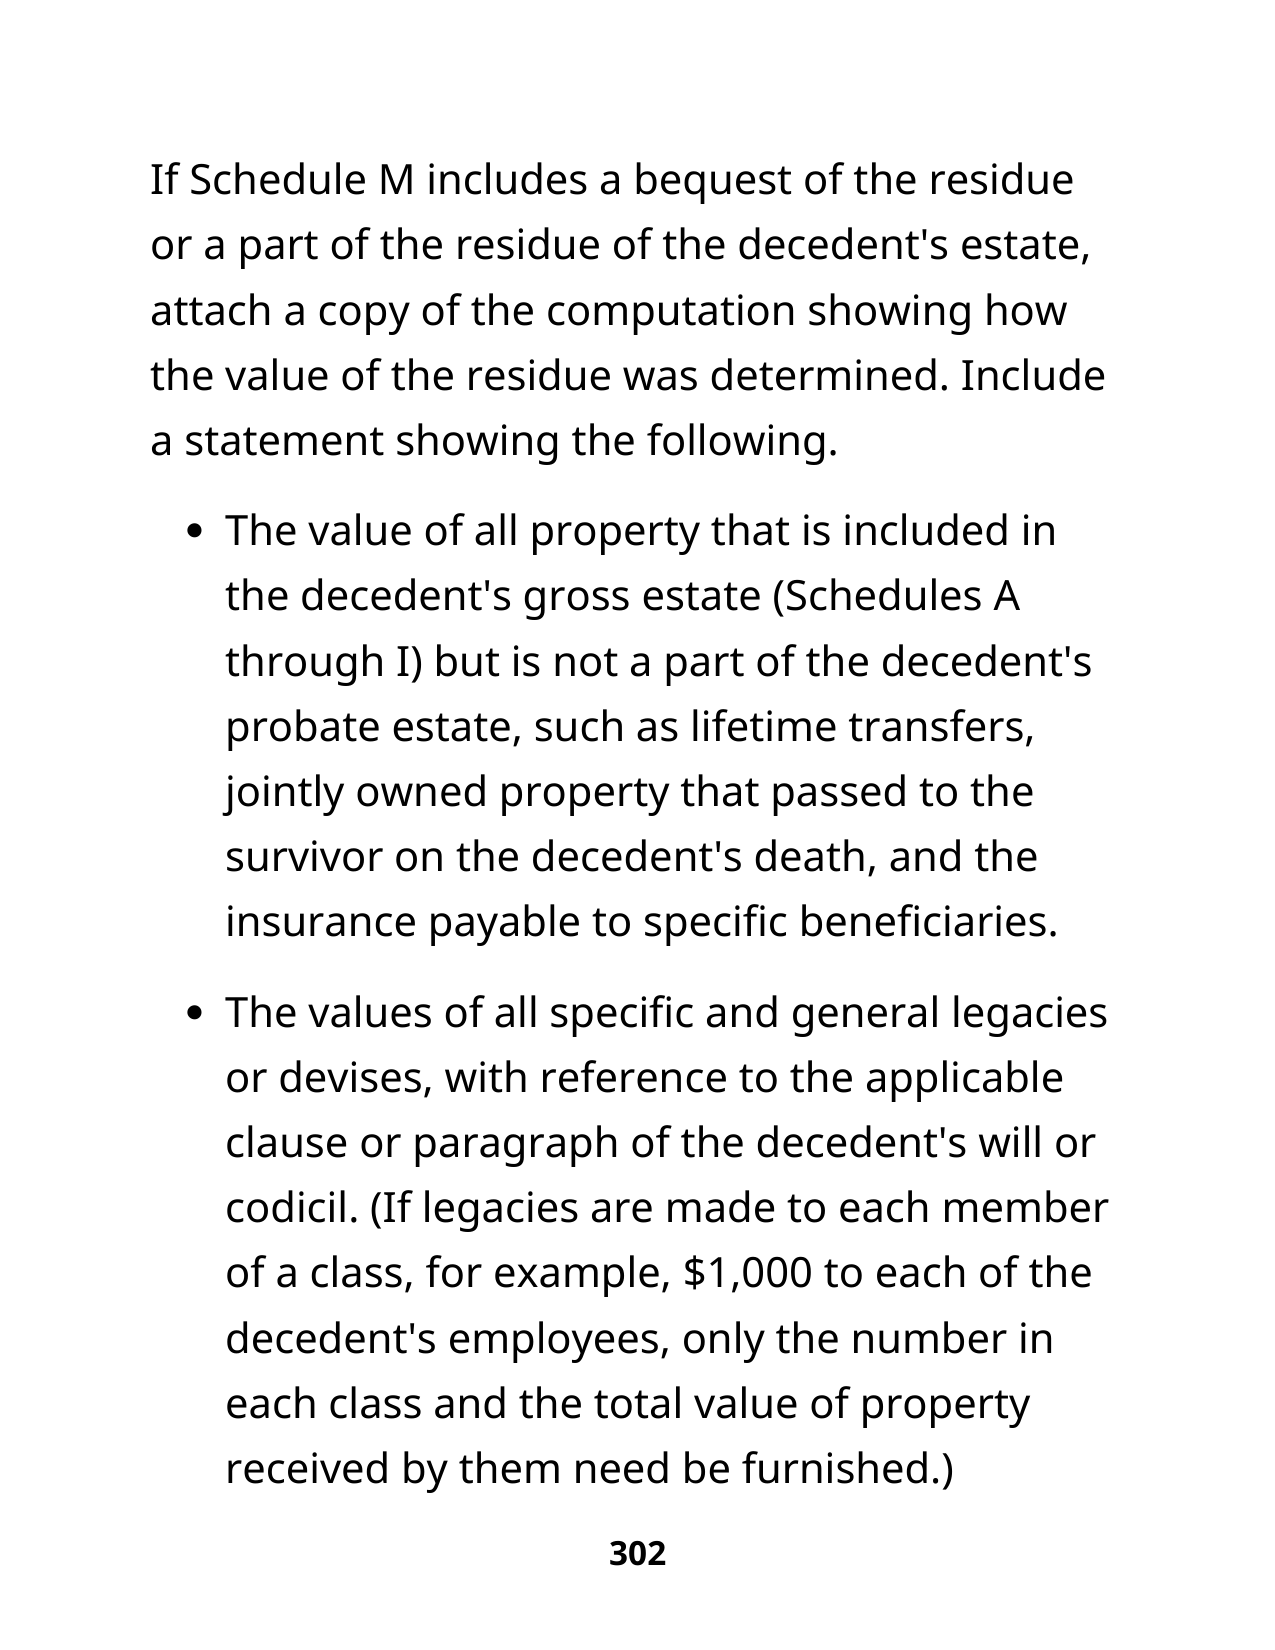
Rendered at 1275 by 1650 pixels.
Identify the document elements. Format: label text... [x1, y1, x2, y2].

text The value of all property that is included in the decedent's gross estate (Schedules A through I) but is not a part of the decedent's probate estate, such as lifetime transfers, jointly owned property that passed to the survivor on the decedent's death, and the insurance payable to specific beneficiaries. [187, 501, 1125, 949]
text The values of all specific and general legacies or devises, with reference to the applicable clause or paragraph of the decedent's will or codicil. (If legacies are made to each member of a class, for example, $1,000 to each of the decedent's employees, only the number in each class and the total value of property received by them need be furnished.) [187, 982, 1125, 1496]
text If Schedule M includes a bequest of the residue or a part of the residue of the decedent's estate, attach a copy of the computation showing how the value of the residue was determined. Include a statement showing the following. [150, 150, 1125, 468]
